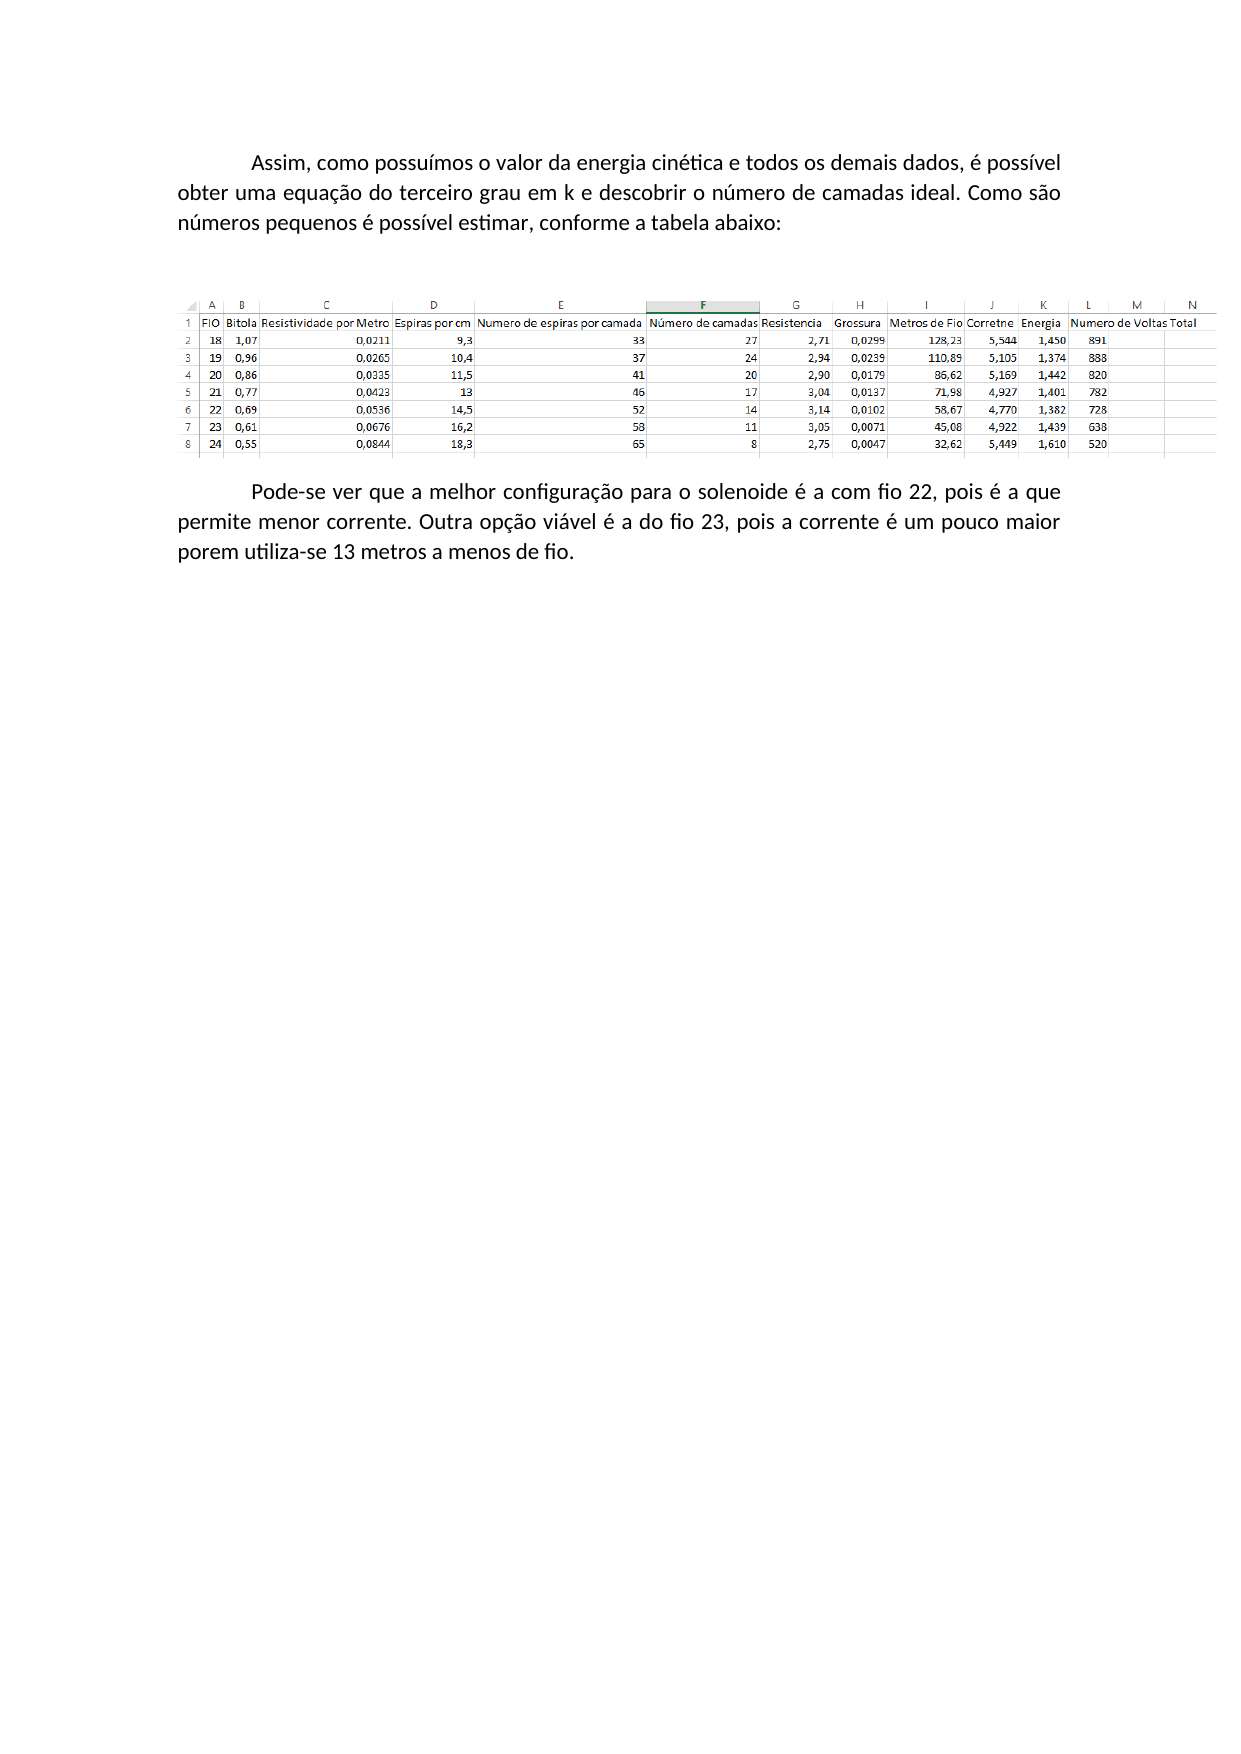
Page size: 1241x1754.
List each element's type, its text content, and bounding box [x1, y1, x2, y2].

text Pode-se ver que a melhor configuração para o solenoide é a com fio 22, pois é a que permite menor corrente. Outra opção viável é a do fio 23, pois a corrente é um pouco maior porem utiliza-se 13 metros a menos de fio. [177, 477, 1063, 565]
text Assim, como possuímos o valor da energia cinética e todos os demais dados, é possível obter uma equação do terceiro grau em k e descobrir o número de camadas ideal. Como são números pequenos é possível estimar, conforme a tabela abaixo: [177, 148, 1063, 236]
picture [177, 301, 1217, 458]
